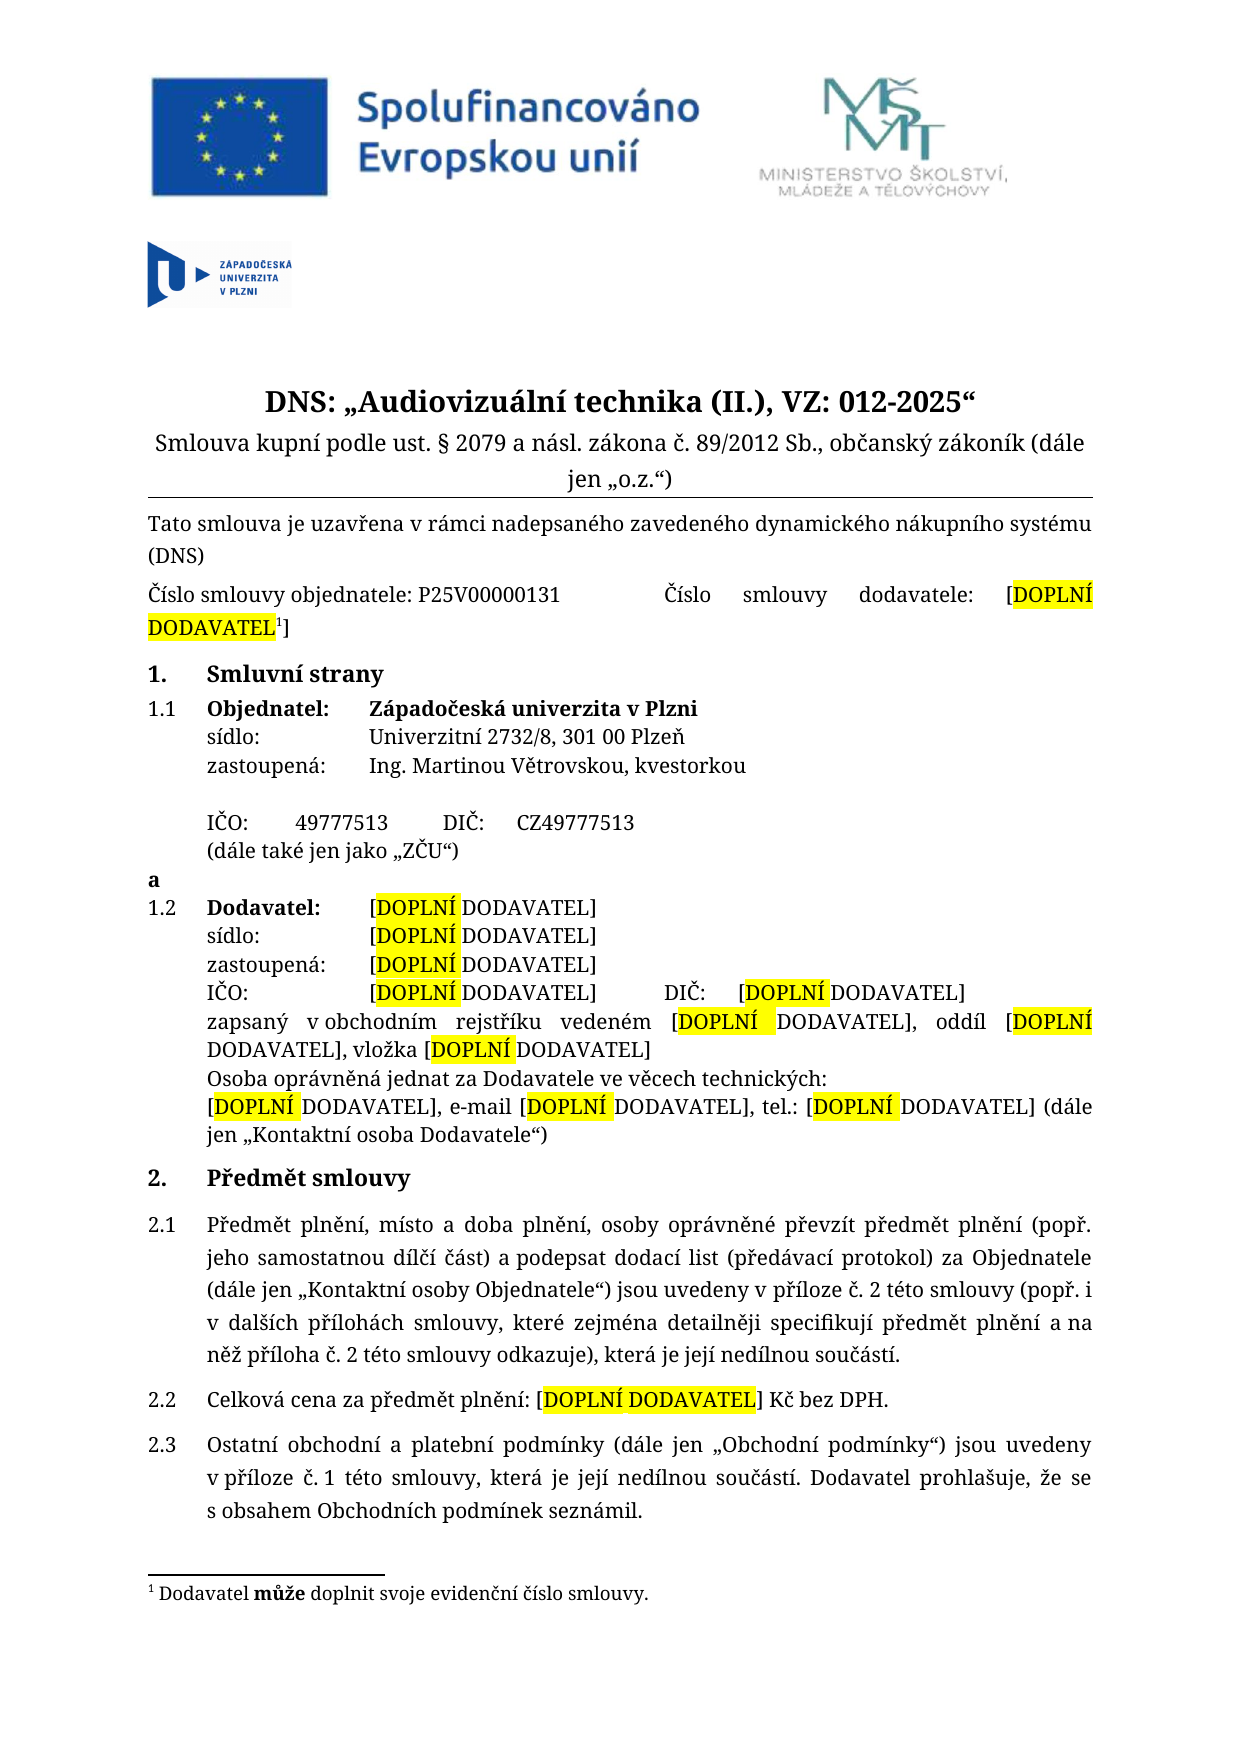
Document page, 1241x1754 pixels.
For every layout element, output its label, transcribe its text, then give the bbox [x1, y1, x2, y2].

text zastoupená: [DOPLNÍ DODAVATEL] [207, 950, 376, 978]
text Číslo smlouvy objednatele: P25V00000131 Číslo smlouvy dodavatele: [DOPLNÍ DODAVATEL] [148, 580, 1093, 641]
text zapsaný v obchodním rejstříku vedeném [DOPLNÍ DODAVATEL], oddíl [DOPLNÍ DODAVATEL], vložka [DOPLNÍ DODAVATEL] [207, 1007, 1093, 1064]
list Celková cena za předmět plnění: [DOPLNÍ DODAVATEL] Kč bez DPH. [148, 1386, 543, 1414]
text DNS: „Audiovizuální technika (II.), VZ: 012-2025“ [148, 382, 1093, 421]
list Objednatel: Západočeská univerzita v Plzni [148, 694, 1093, 722]
text [DOPLNÍ DODAVATEL], e-mail [DOPLNÍ DODAVATEL], tel.: [DOPLNÍ DODAVATEL] (dále jen „Kontaktní osoba Dodavatele“) [207, 1092, 1093, 1149]
list Ostatní obchodní a platební podmínky (dále jen „Obchodní podmínky“) jsou uvedeny v příloze č. 1 této smlouvy, která je její nedílnou součástí. Dodavatel prohlašuje, že se s obsahem Obchodních podmínek seznámil. [148, 1431, 1093, 1524]
list Smluvní strany [148, 658, 1093, 689]
text IČO: 49777513 DIČ: CZ49777513 [207, 808, 1093, 836]
text sídlo: Univerzitní 2732/8, 301 00 Plzeň [207, 722, 1093, 751]
text zastoupená: [DOPLNÍ DODAVATEL] [461, 950, 1093, 978]
picture [147, 73, 1009, 202]
list Předmět smlouvy [148, 1162, 1093, 1193]
text Smlouva kupní podle ust. § 2079 a násl. zákona č. 89/2012 Sb., občanský zákoník (dále jen „o.z.“) [148, 427, 1093, 497]
text sídlo: [DOPLNÍ DODAVATEL] [461, 922, 1093, 950]
text IČO: [DOPLNÍ DODAVATEL] DIČ: [DOPLNÍ DODAVATEL] [207, 978, 1093, 1007]
list Předmět plnění, místo a doba plnění, osoby oprávněné převzít předmět plnění (popř. jeho samostatnou dílčí část) a podepsat dodací list (předávací protokol) za Objednatele (dále jen „Kontaktní osoby Objednatele“) jsou uvedeny v příloze č. 2 této smlouvy (popř. i v dalších přílohách smlouvy, které zejména detailněji specifikují předmět plnění a na něž příloha č. 2 této smlouvy odkazuje), která je její nedílnou součástí. [148, 1210, 1093, 1369]
text sídlo: [DOPLNÍ DODAVATEL] [207, 922, 376, 950]
text Tato smlouva je uzavřena v rámci nadepsaného zavedeného dynamického nákupního systému (DNS) [148, 509, 1093, 570]
list Dodavatel: [DOPLNÍ DODAVATEL] [148, 893, 376, 922]
list Dodavatel: [DOPLNÍ DODAVATEL] [461, 893, 1093, 922]
list Celková cena za předmět plnění: [DOPLNÍ DODAVATEL] Kč bez DPH. [756, 1386, 1093, 1414]
text (dále také jen jako „ZČU“) [207, 836, 1093, 865]
text Osoba oprávněná jednat za Dodavatele ve věcech technických: [207, 1064, 1093, 1092]
text zastoupená: Ing. Martinou Větrovskou, kvestorkou [207, 751, 1093, 779]
picture [147, 241, 292, 308]
text a [148, 865, 1093, 893]
